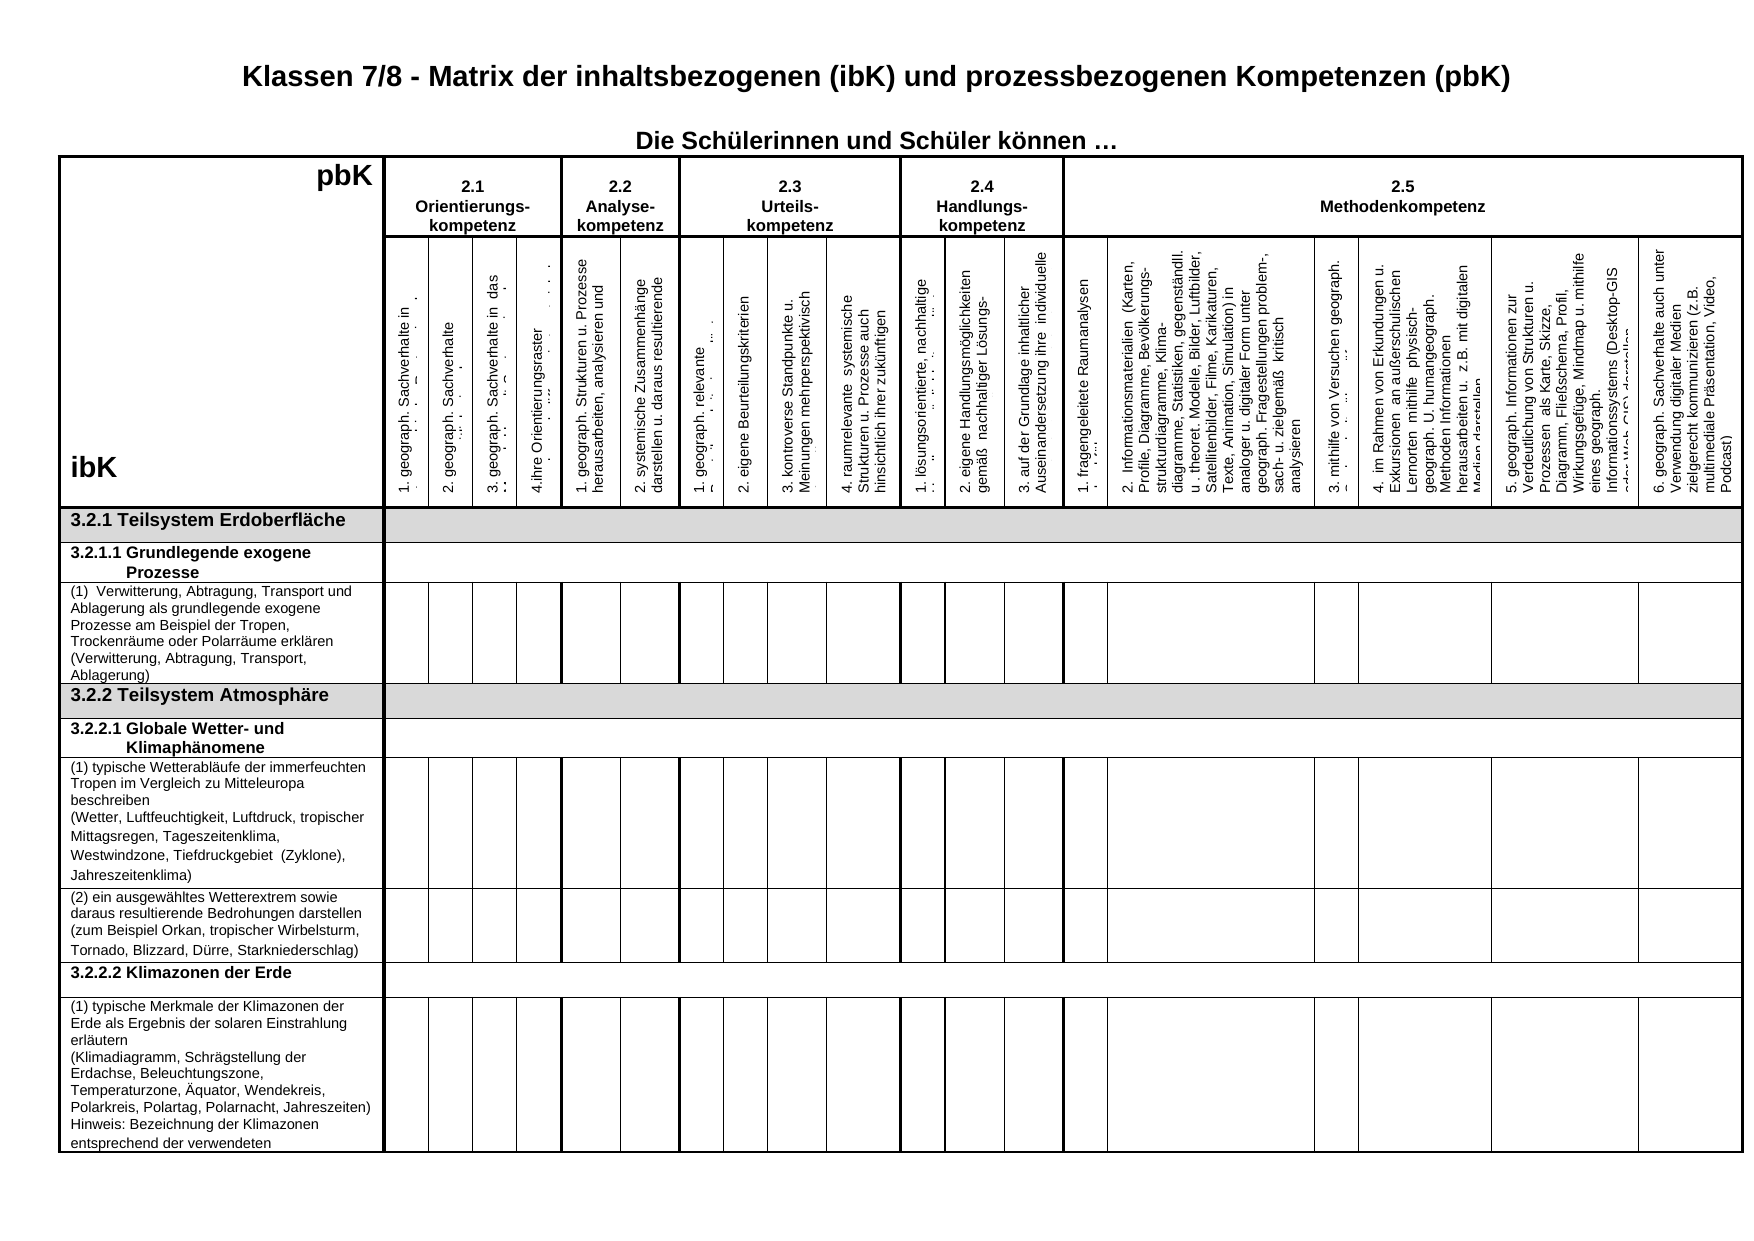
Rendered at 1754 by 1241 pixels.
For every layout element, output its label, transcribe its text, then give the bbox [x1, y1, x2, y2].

text Klassen 7/8 - Matrix der inhaltsbezogenen (ibK) und prozessbezogenen Kompetenzen (pbK) [118, 59, 1636, 93]
table_cell [1065, 998, 1107, 1151]
table_cell [563, 889, 620, 962]
table_cell [1359, 583, 1491, 683]
table_cell [1492, 998, 1638, 1151]
table_cell 5. geograph. Informationen zur Verdeutlichung von Strukturen u. Prozessen als Karte, Skizze, Diagramm, Fließschema, Profil, Wirkungsgefüge, Mindmap u. mithilfe eines geograph. Informationssystems (Desktop-GIS oder Web-GIS) darstellen [1492, 238, 1638, 506]
table_cell [1005, 889, 1062, 962]
table_header 2.2 Analyse- kompetenz [563, 158, 678, 235]
table_cell [768, 758, 826, 887]
table_cell [386, 684, 1741, 718]
table_cell [827, 889, 899, 962]
table_cell [1639, 583, 1741, 683]
table_cell [386, 583, 428, 683]
table_cell 2. eigene Handlungsmöglichkeiten gemäß nachhaltiger Lösungs-ansätze gestallten [946, 238, 1004, 506]
table_cell [563, 998, 620, 1151]
table_cell [681, 758, 723, 887]
table_cell [1315, 583, 1358, 683]
table_cell [1639, 758, 1741, 887]
table_cell [902, 583, 944, 683]
table_cell [724, 998, 767, 1151]
table_cell [681, 998, 723, 1151]
table_cell [517, 889, 560, 962]
table_cell [681, 889, 723, 962]
table_cell [621, 583, 678, 683]
table_cell [946, 758, 1004, 887]
table_cell [1315, 998, 1358, 1151]
table_cell [1492, 889, 1638, 962]
table_cell 3.2.1.1 Grundlegende exogene Prozesse [61, 543, 382, 582]
table_cell [768, 889, 826, 962]
table_cell [1359, 889, 1491, 962]
table_cell (1) typische Wetterabläufe der immerfeuchten Tropen im Vergleich zu Mitteleuropa beschreiben (Wetter, Luftfeuchtigkeit, Luftdruck, tropischer Mittagsregen, Tageszeitenklima, Westwindzone, Tiefdruckgebiet (Zyklone), Jahreszeitenklima) [61, 758, 382, 887]
table_cell [1359, 998, 1491, 1151]
table_cell [1005, 758, 1062, 887]
table_cell 3.2.2.2 Klimazonen der Erde [61, 963, 382, 997]
table_cell [768, 998, 826, 1151]
table_cell 3. mithilfe von Versuchen geograph. Sachverhalte überprüfen [1315, 238, 1358, 506]
table_header 2.1 Orientierungs- kompetenz [386, 158, 560, 235]
table_cell [517, 758, 560, 887]
table_cell (1) Verwitterung, Abtragung, Transport und Ablagerung als grundlegende exogene Prozesse am Beispiel der Tropen, Trockenräume oder Polarräume erklären (Verwitterung, Abtragung, Transport, Ablagerung) [61, 583, 382, 683]
table_cell [1639, 998, 1741, 1151]
table_cell (2) ein ausgewähltes Wetterextrem sowie daraus resultierende Bedrohungen darstellen (zum Beispiel Orkan, tropischer Wirbelsturm, Tornado, Blizzard, Dürre, Starkniederschlag) [61, 889, 382, 962]
table_cell [1065, 758, 1107, 887]
table_cell [429, 889, 472, 962]
table_cell 1. geograph. relevante Beurteilungskriterien erläutern [681, 238, 723, 506]
table_cell [1065, 583, 1107, 683]
table_cell [563, 583, 620, 683]
table_cell [1108, 583, 1314, 683]
table_cell [473, 758, 516, 887]
table_cell 3.2.1 Teilsystem Erdoberfläche [61, 509, 382, 542]
table_cell [768, 583, 826, 683]
table_cell [429, 758, 472, 887]
table_cell [1315, 758, 1358, 887]
table_cell [386, 543, 1741, 582]
table_cell [827, 998, 899, 1151]
table_cell [621, 758, 678, 887]
text Die Schülerinnen und Schüler können … [118, 126, 1636, 155]
table_header 2.5 Methodenkompetenz [1065, 158, 1741, 235]
table_cell [621, 998, 678, 1151]
table_cell 3. kontroverse Standpunkte u. Meinungen mehrperspektivisch darstellen [768, 238, 826, 506]
table_cell 3. geograph. Sachverhalte in das Mensch-Umwelt-System einordnen [473, 238, 516, 506]
table_cell 2. eigene Beurteilungskriterien nennen [724, 238, 767, 506]
table_cell [724, 758, 767, 887]
table_cell [902, 998, 944, 1151]
table_cell 4. im Rahmen von Erkundungen u. Exkursionen an außerschulischen Lernorten mithilfe physisch-geograph. U. humangeograph. Methoden Informationen herausarbeiten u. z.B. mit digitalen Medien darstellen [1359, 238, 1491, 506]
table_cell [1108, 998, 1314, 1151]
table_cell 1. geograph. Strukturen u. Prozesse herausarbeiten, analysieren und charakterisieren [563, 238, 620, 506]
table_cell [386, 998, 428, 1151]
table_cell [517, 583, 560, 683]
table_cell [621, 889, 678, 962]
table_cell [61, 998, 382, 1151]
table_cell [1108, 889, 1314, 962]
table_cell 3. auf der Grundlage inhaltlicher Auseinandersetzung ihre individuelle Bereitschaft zum Handeln überprüfen [1005, 238, 1062, 506]
table_cell 3.2.2.1 Globale Wetter- und Klimaphänomene [61, 719, 382, 757]
table_cell [386, 758, 428, 887]
table_cell [827, 758, 899, 887]
table_cell 2. systemische Zusammenhänge darstellen u. daraus resultierende zukünftige Entwicklungen erläutern [621, 238, 678, 506]
table_cell [1359, 758, 1491, 887]
table_cell [1108, 758, 1314, 887]
table_cell 1. geograph. Sachverhalte in topographische Raster einordnen [386, 238, 428, 506]
table_header pbK ibK [61, 158, 382, 506]
table_cell [1005, 583, 1062, 683]
table_header 2.4 Handlungs- kompetenz [902, 158, 1062, 235]
table_cell [429, 583, 472, 683]
table_cell [1492, 583, 1638, 683]
table_cell [386, 509, 1741, 542]
table_cell [1005, 998, 1062, 1151]
table_cell [827, 583, 899, 683]
table_cell [1639, 889, 1741, 962]
table_cell 3.2.2 Teilsystem Atmosphäre [61, 684, 382, 718]
table_cell [724, 583, 767, 683]
table_cell [902, 889, 944, 962]
table_cell 2. geograph. Sachverhalte raum-zeitlich einordnen [429, 238, 472, 506]
table_cell 4.ihre Orientierungsraster zunehmend differenziert entwickeln [517, 238, 560, 506]
table_cell [563, 758, 620, 887]
table_cell [724, 889, 767, 962]
table_cell [902, 758, 944, 887]
table_cell [386, 719, 1741, 757]
table_cell [386, 963, 1741, 997]
table_cell [517, 998, 560, 1151]
table_cell 4. raumrelevante systemische Strukturen u. Prozesse auch hinsichtlich ihrer zukünftigen Entwicklungen bewerten [827, 238, 899, 506]
table_cell [946, 998, 1004, 1151]
table_cell 2. Informationsmaterialien (Karten, Profile, Diagramme, Bevölkerungs-strukturdiagramme, Klima-diagramme, Statistiken, gegenständll. u . theoret. Modelle, Bilder, Luftbilder, Satellitenbilder, Filme, Karikaturen, Texte, Animation, Simulation) in analoger u. digitaler Form unter geograph. Fragestellungen problem-, sach- u. zielgemäß kritisch analysieren [1108, 238, 1314, 506]
table_header 2.3 Urteils- kompetenz [681, 158, 899, 235]
table_cell [681, 583, 723, 683]
table_cell [946, 583, 1004, 683]
table_cell [946, 889, 1004, 962]
table_cell [473, 998, 516, 1151]
table_cell [473, 889, 516, 962]
table_cell [473, 583, 516, 683]
table_cell [1065, 889, 1107, 962]
table_cell [1492, 758, 1638, 887]
table_cell [429, 998, 472, 1151]
table_cell 1. fragengeleitete Raumanalysen durchführen [1065, 238, 1107, 506]
table_cell 6. geograph. Sachverhalte auch unter Verwendung digitaler Medien zielgerecht kommunizieren (z.B. multimediale Präsentation, Video, Podcast) [1639, 238, 1741, 506]
table_cell [386, 889, 428, 962]
table_cell [1315, 889, 1358, 962]
table_cell 1. lösungsorientierte, nachhaltige Handlungsmöglichkeiten erläutern [902, 238, 944, 506]
